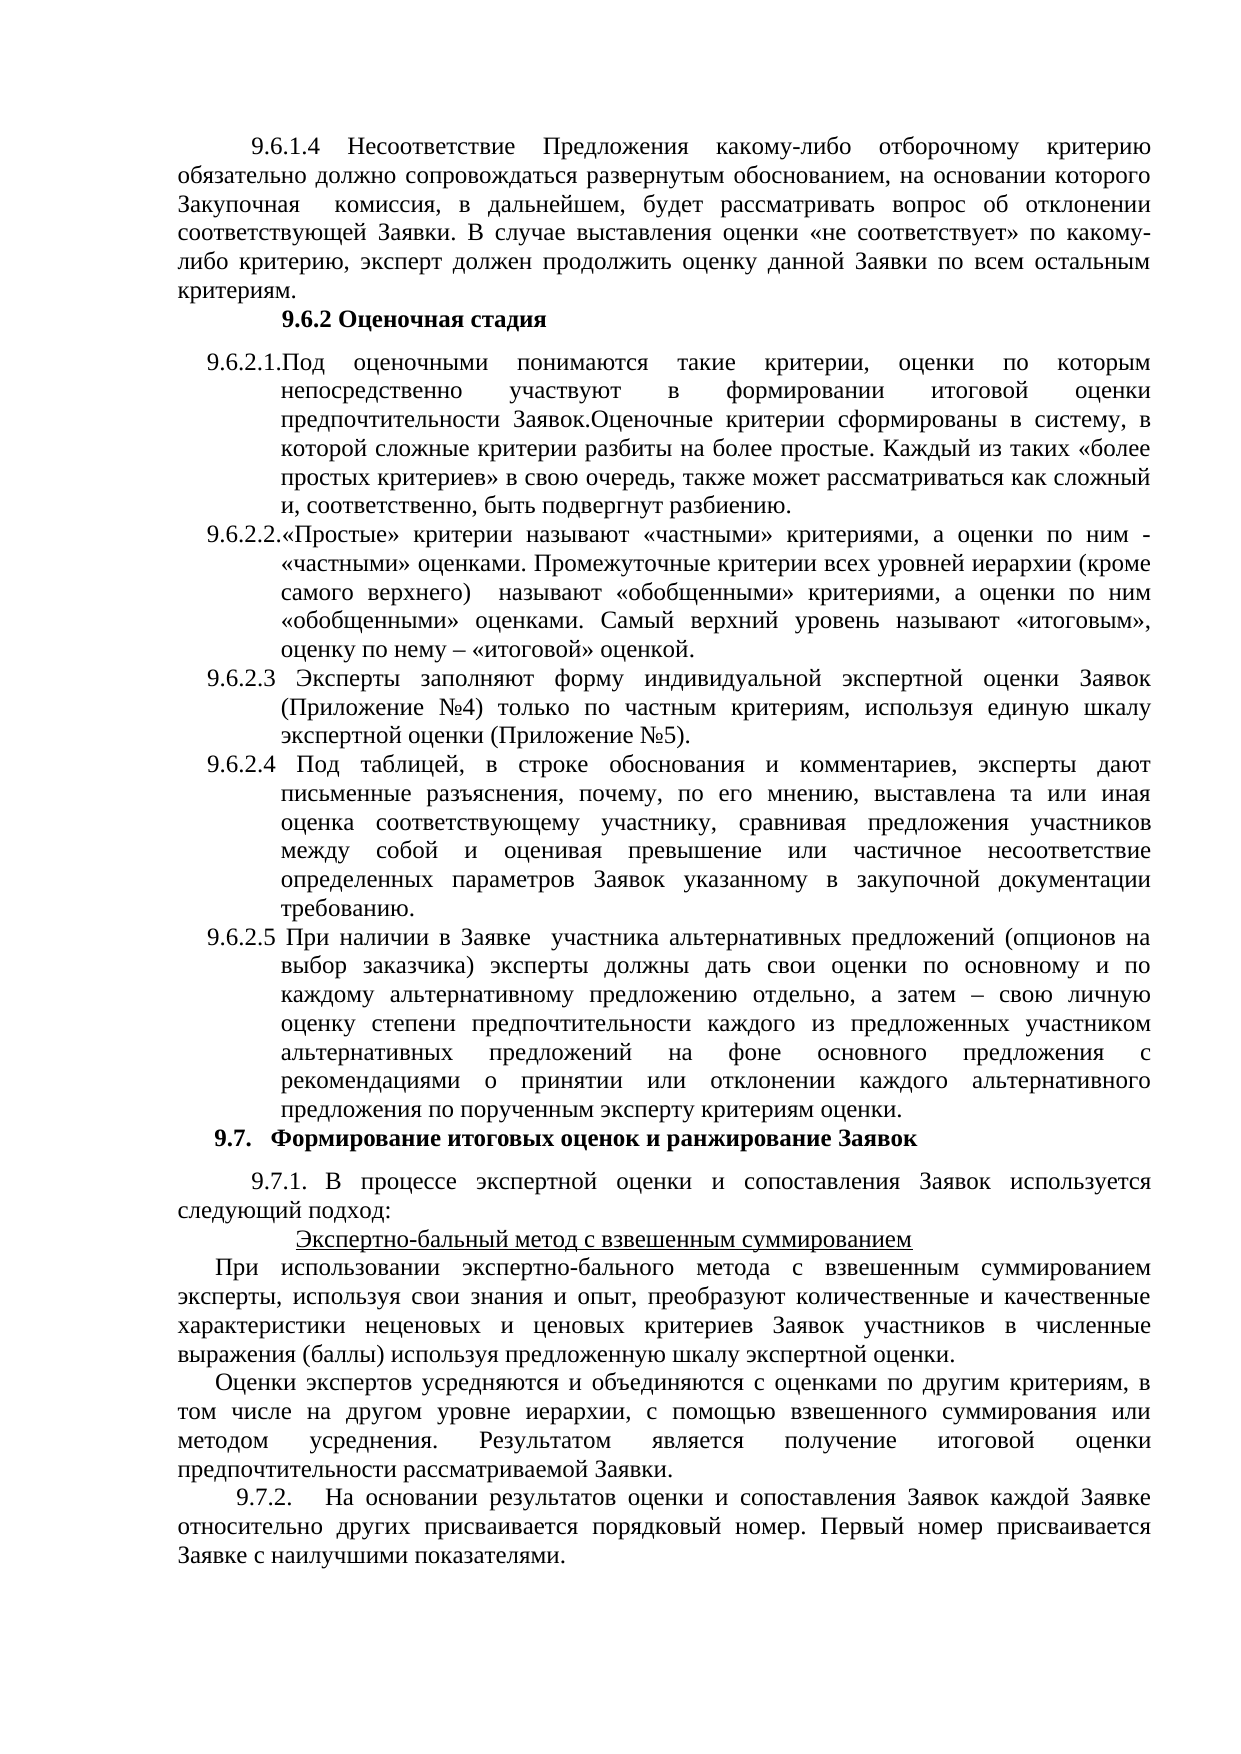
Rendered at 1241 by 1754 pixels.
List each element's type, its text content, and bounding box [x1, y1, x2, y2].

text 9.6.1.4 Несоответствие Предложения какому-либо отборочному критерию обязательно должно сопровождаться развернутым обоснованием, на основании которого Закупочная комиссия, в дальнейшем, будет рассматривать вопрос об отклонении соответствующей Заявки. В случае выставления оценки «не соответствует» по какому-либо критерию, эксперт должен продолжить оценку данной Заявки по всем остальным критериям. [177, 131, 1152, 304]
list 9.6.2.5 При наличии в Заявке участника альтернативных предложений (опционов на выбор заказчика) эксперты должны дать свои оценки по основному и по каждому альтернативному предложению отдельно, а затем – свою личную оценку степени предпочтительности каждого из предложенных участником альтернативных предложений на фоне основного предложения с рекомендациями о принятии или отклонении каждого альтернативного предложения по порученным эксперту критериям оценки. [207, 922, 1152, 1123]
text 9.6.2.4 Под таблицей, в строке обоснования и комментариев, эксперты дают письменные разъяснения, почему, по его мнению, выставлена та или иная оценка соответствующему участнику, сравнивая предложения участников между собой и оценивая превышение или частичное несоответствие определенных параметров Заявок указанному в закупочной документации требованию. [207, 749, 1152, 922]
list 9.6.2.2.«Простые» критерии называют «частными» критериями, а оценки по ним - «частными» оценками. Промежуточные критерии всех уровней иерархии (кроме самого верхнего) называют «обобщенными» критериями, а оценки по ним «обобщенными» оценками. Самый верхний уровень называют «итоговым», оценку по нему – «итоговой» оценкой. [207, 519, 1152, 663]
text При использовании экспертно-бального метода с взвешенным суммированием эксперты, используя свои знания и опыт, преобразуют количественные и качественные характеристики неценовых и ценовых критериев Заявок участников в численные выражения (баллы) используя предложенную шкалу экспертной оценки. [177, 1252, 1152, 1367]
list Формирование итоговых оценок и ранжирование Заявок [214, 1123, 1152, 1152]
text 9.7.1. В процессе экспертной оценки и сопоставления Заявок используется следующий подход: [177, 1166, 1152, 1224]
text Оценки экспертов усредняются и объединяются с оценками по другим критериям, в том числе на другом уровне иерархии, с помощью взвешенного суммирования или методом усреднения. Результатом является получение итоговой оценки предпочтительности рассматриваемой Заявки. [177, 1367, 1152, 1482]
text 9.6.2.1.Под оценочными понимаются такие критерии, оценки по которым непосредственно участвуют в формировании итоговой оценки предпочтительности Заявок.Оценочные критерии сформированы в систему, в которой сложные критерии разбиты на более простые. Каждый из таких «более простых критериев» в свою очередь, также может рассматриваться как сложный и, соответственно, быть подвергнут разбиению. [207, 347, 1152, 519]
text Экспертно-бальный метод с взвешенным суммированием [295, 1224, 1152, 1252]
list 9.6.2 Оценочная стадия [282, 304, 1152, 332]
text 9.7.2. На основании результатов оценки и сопоставления Заявок каждой Заявке относительно других присваивается порядковый номер. Первый номер присваивается Заявке с наилучшими показателями. [177, 1482, 1152, 1569]
text 9.6.2.3 Эксперты заполняют форму индивидуальной экспертной оценки Заявок (Приложение №4) только по частным критериям, используя единую шкалу экспертной оценки (Приложение №5). [207, 663, 1152, 749]
